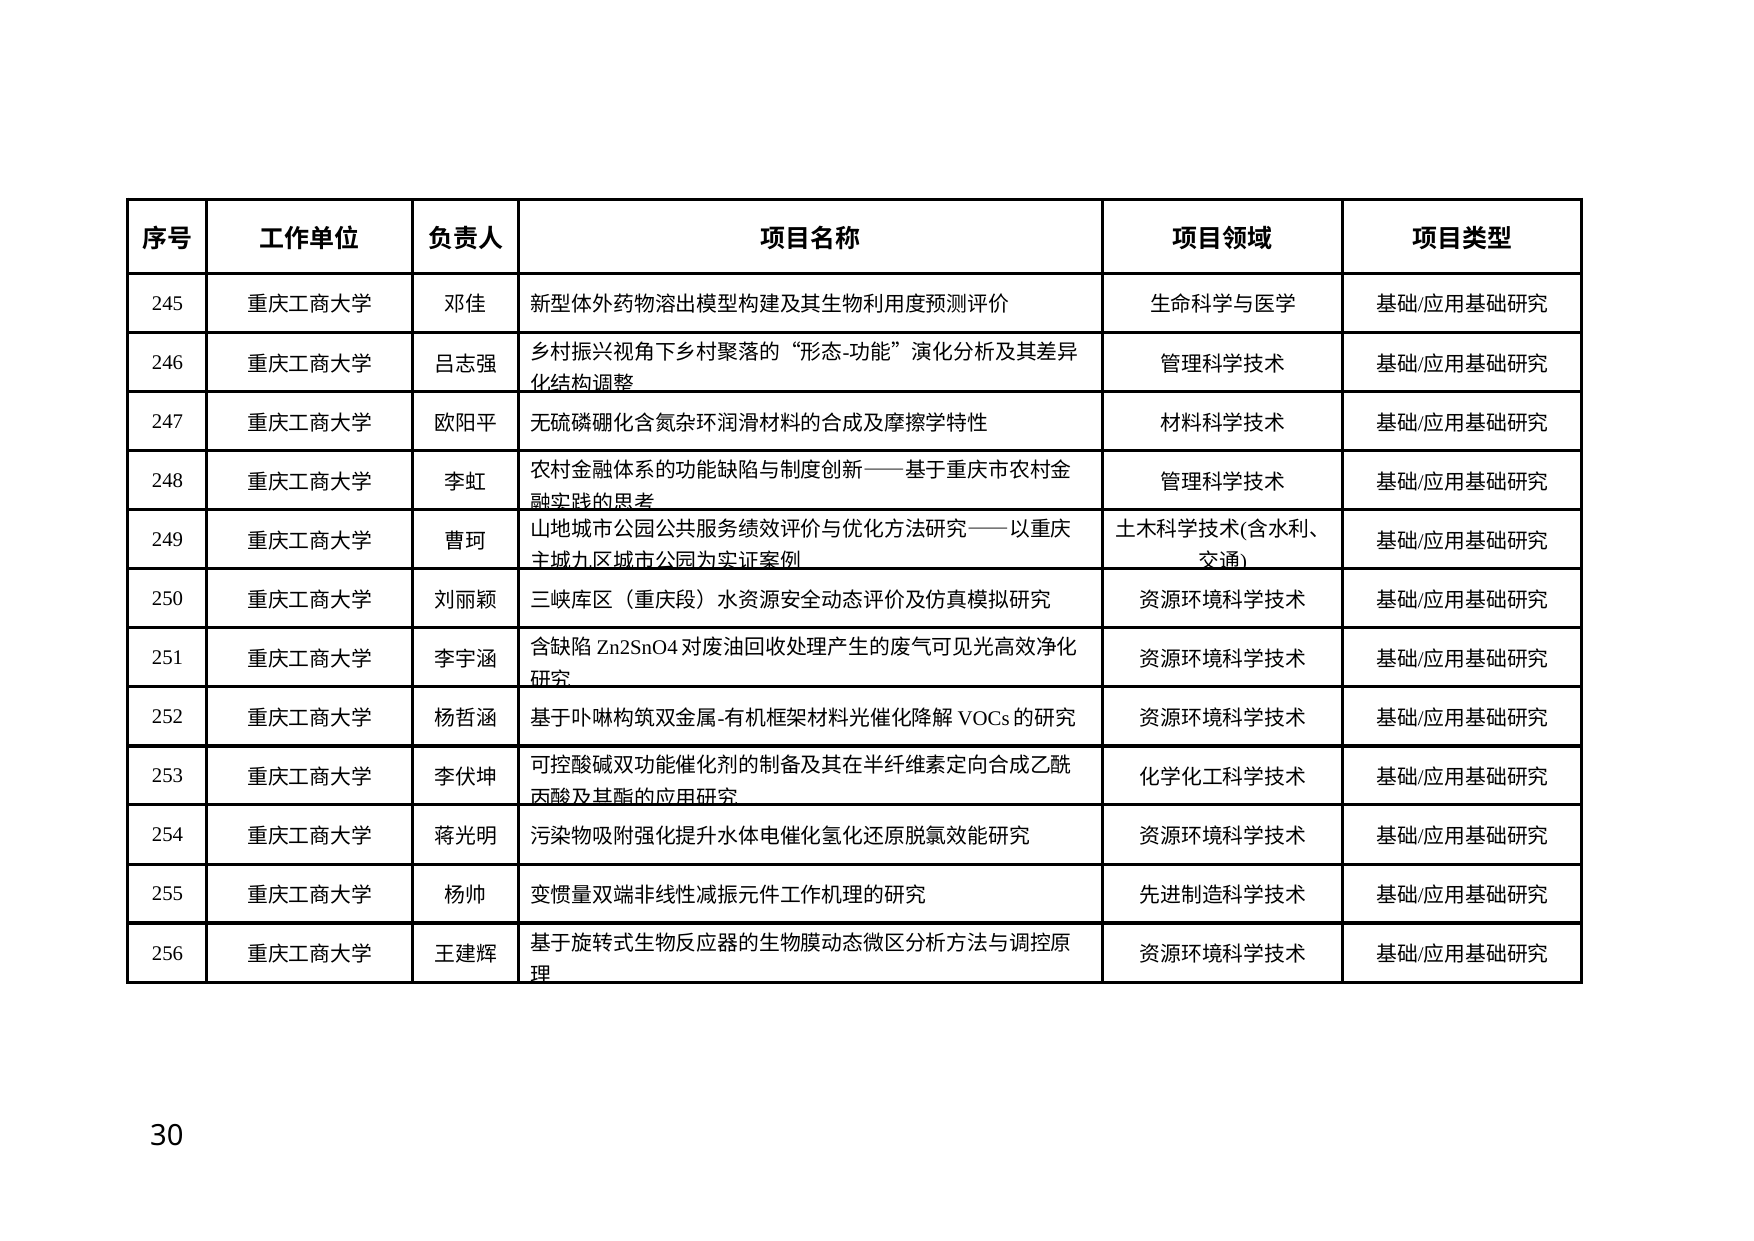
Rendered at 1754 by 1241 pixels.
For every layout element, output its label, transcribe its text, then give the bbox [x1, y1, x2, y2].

table_cell 新型体外药物溶出模型构建及其生物利用度预测评价 [520, 275, 1101, 331]
table_cell 曹珂 [414, 511, 517, 567]
table_cell 基础/应用基础研究 [1344, 629, 1580, 685]
table_cell 248 [129, 452, 205, 508]
table_header 项目名称 [520, 201, 1101, 272]
table_cell 资源环境科学技术 [1104, 629, 1341, 685]
table_header 负责人 [414, 201, 517, 272]
table_cell 重庆工商大学 [208, 688, 411, 744]
table_cell 254 [129, 806, 205, 862]
table_cell 基础/应用基础研究 [1344, 688, 1580, 744]
table_cell 生命科学与医学 [1104, 275, 1341, 331]
table_cell 变惯量双端非线性减振元件工作机理的研究 [520, 866, 1101, 921]
table_cell 基础/应用基础研究 [1344, 748, 1580, 803]
table_cell 土木科学技术(含水利、交通) [1104, 511, 1341, 567]
table_header 工作单位 [208, 201, 411, 272]
table_cell 246 [129, 334, 205, 390]
table_cell 无硫磷硼化含氮杂环润滑材料的合成及摩擦学特性 [520, 393, 1101, 449]
table_header 项目类型 [1344, 201, 1580, 272]
table_cell 基于旋转式生物反应器的生物膜动态微区分析方法与调控原理 [520, 925, 1101, 981]
table_cell 资源环境科学技术 [1104, 806, 1341, 862]
table_cell 255 [129, 866, 205, 921]
table_cell 重庆工商大学 [208, 334, 411, 390]
table_cell 基础/应用基础研究 [1344, 570, 1580, 626]
table_cell 重庆工商大学 [208, 806, 411, 862]
table_cell 基础/应用基础研究 [1344, 511, 1580, 567]
table_cell 247 [129, 393, 205, 449]
table_cell 重庆工商大学 [208, 925, 411, 981]
table_cell 基础/应用基础研究 [1344, 866, 1580, 921]
table_cell 先进制造科学技术 [1104, 866, 1341, 921]
table_cell 重庆工商大学 [208, 748, 411, 803]
table_cell 三峡库区（重庆段）水资源安全动态评价及仿真模拟研究 [520, 570, 1101, 626]
table_cell 杨帅 [414, 866, 517, 921]
table_cell 基于卟啉构筑双金属-有机框架材料光催化降解VOCs的研究 [520, 688, 1101, 744]
table_cell 基础/应用基础研究 [1344, 393, 1580, 449]
table_cell 重庆工商大学 [208, 452, 411, 508]
table_cell 基础/应用基础研究 [1344, 275, 1580, 331]
table_cell 252 [129, 688, 205, 744]
table_cell 重庆工商大学 [208, 866, 411, 921]
table_cell 基础/应用基础研究 [1344, 925, 1580, 981]
table_cell 农村金融体系的功能缺陷与制度创新——基于重庆市农村金融实践的思考 [520, 452, 1101, 508]
table_cell 王建辉 [414, 925, 517, 981]
table_cell 李宇涵 [414, 629, 517, 685]
table_cell 材料科学技术 [1104, 393, 1341, 449]
table_cell 可控酸碱双功能催化剂的制备及其在半纤维素定向合成乙酰丙酸及其酯的应用研究 [520, 748, 1101, 803]
table_cell 256 [129, 925, 205, 981]
table_cell 乡村振兴视角下乡村聚落的“形态-功能”演化分析及其差异化结构调整 [520, 334, 1101, 390]
table_cell 249 [129, 511, 205, 567]
table_cell 重庆工商大学 [208, 629, 411, 685]
table_cell 李伏坤 [414, 748, 517, 803]
table_cell 含缺陷Zn2SnO4对废油回收处理产生的废气可见光高效净化研究 [520, 629, 1101, 685]
table_cell 蒋光明 [414, 806, 517, 862]
table_cell 资源环境科学技术 [1104, 570, 1341, 626]
table_cell 重庆工商大学 [208, 393, 411, 449]
table_cell 刘丽颖 [414, 570, 517, 626]
table_header 序号 [129, 201, 205, 272]
table_cell 基础/应用基础研究 [1344, 806, 1580, 862]
table_cell 污染物吸附强化提升水体电催化氢化还原脱氯效能研究 [520, 806, 1101, 862]
table_cell 251 [129, 629, 205, 685]
table_cell 欧阳平 [414, 393, 517, 449]
table_cell 资源环境科学技术 [1104, 925, 1341, 981]
table_cell 吕志强 [414, 334, 517, 390]
table_cell 253 [129, 748, 205, 803]
table_cell 基础/应用基础研究 [1344, 334, 1580, 390]
table_cell 邓佳 [414, 275, 517, 331]
table_cell 重庆工商大学 [208, 275, 411, 331]
table_cell 杨哲涵 [414, 688, 517, 744]
table_cell 管理科学技术 [1104, 334, 1341, 390]
table_cell 李虹 [414, 452, 517, 508]
table_cell 化学化工科学技术 [1104, 748, 1341, 803]
table_cell 山地城市公园公共服务绩效评价与优化方法研究——以重庆主城九区城市公园为实证案例 [520, 511, 1101, 567]
table_cell 基础/应用基础研究 [1344, 452, 1580, 508]
table_cell 245 [129, 275, 205, 331]
table_cell 250 [129, 570, 205, 626]
table_cell 重庆工商大学 [208, 570, 411, 626]
table_cell 资源环境科学技术 [1104, 688, 1341, 744]
table_cell 管理科学技术 [1104, 452, 1341, 508]
table_header 项目领域 [1104, 201, 1341, 272]
table_cell 重庆工商大学 [208, 511, 411, 567]
